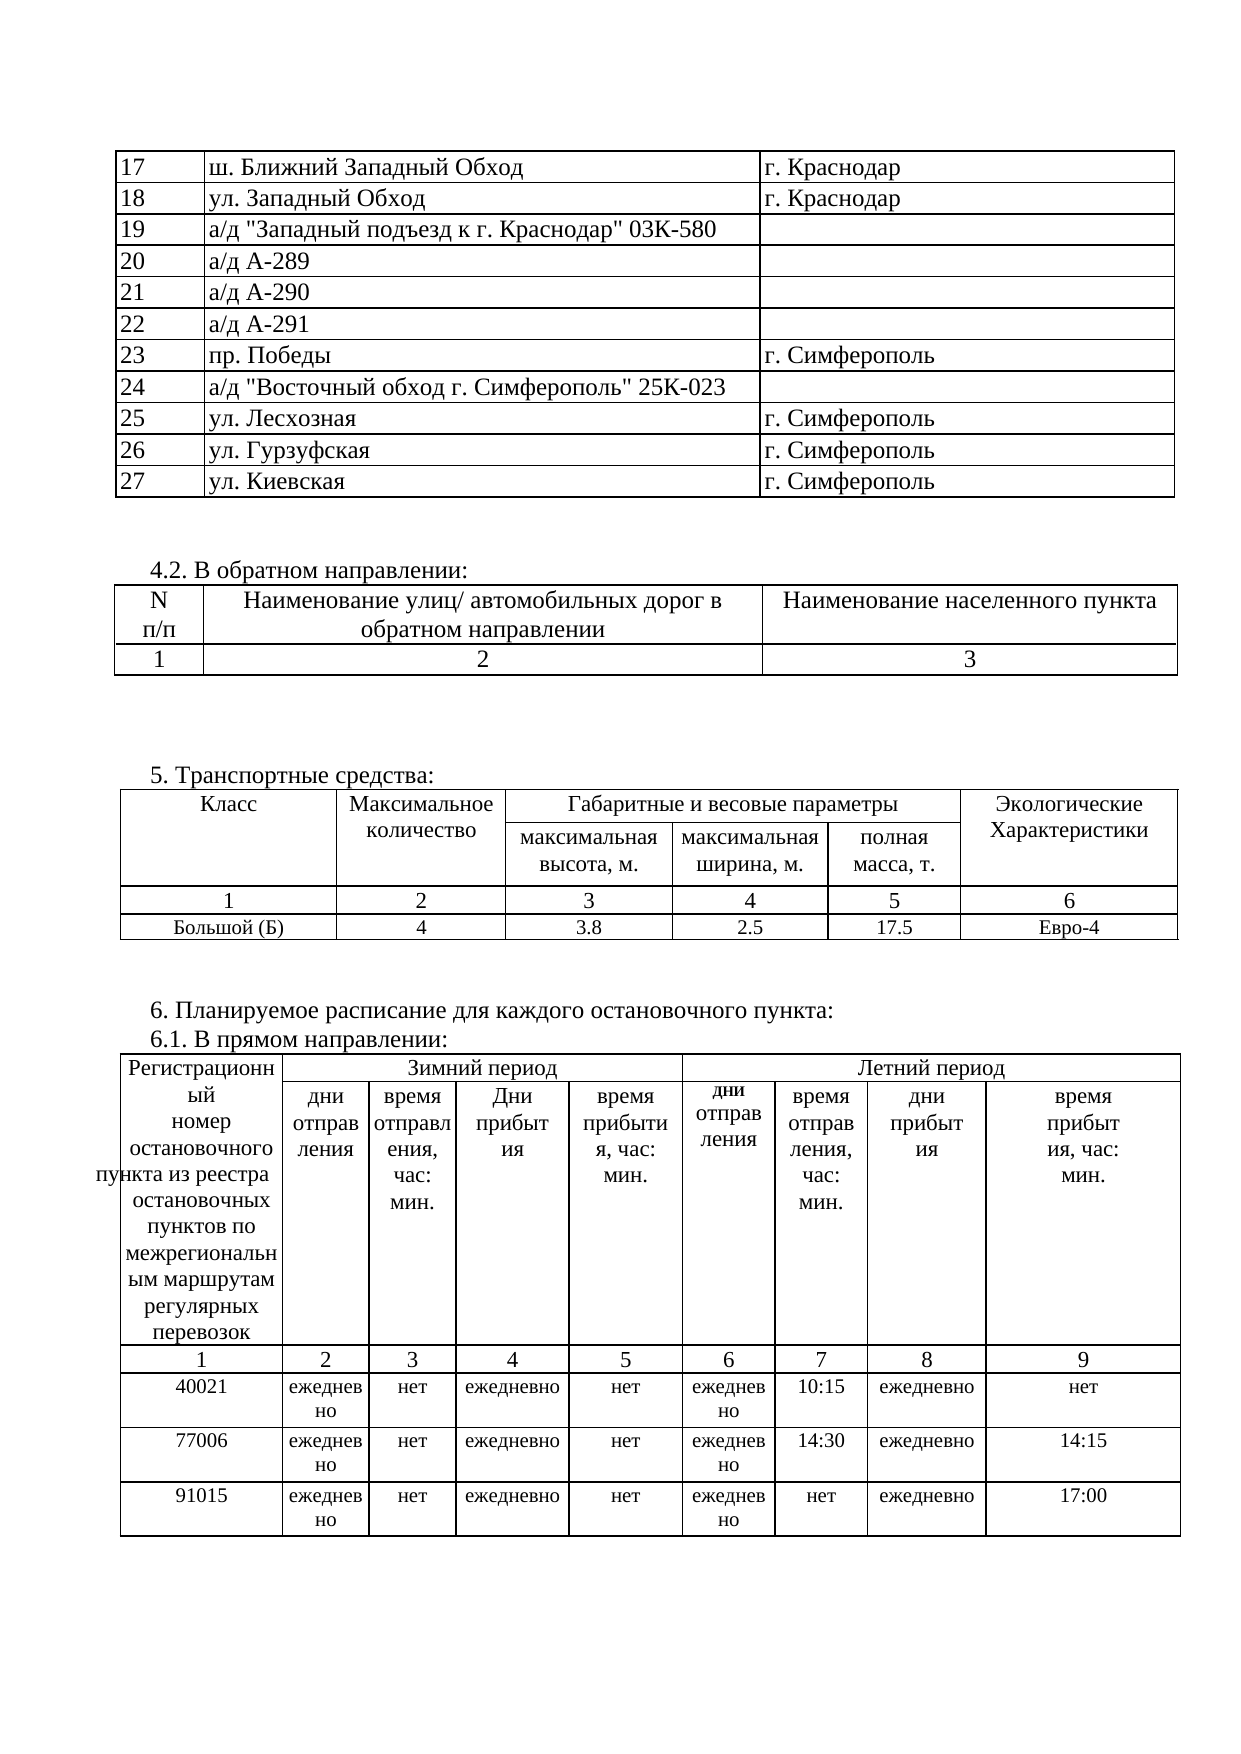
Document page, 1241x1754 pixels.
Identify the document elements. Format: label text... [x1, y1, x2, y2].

table_cell ежедневно [457, 1428, 568, 1481]
table_cell а/д "Восточный обход г. Симферополь" 25К-023 [205, 372, 759, 402]
table_cell 14:15 [987, 1428, 1180, 1481]
table_cell 27 [117, 466, 204, 496]
table_cell 17:00 [987, 1483, 1180, 1535]
table_cell 10:15 [776, 1374, 867, 1427]
table_cell г. Симферополь [761, 340, 1174, 370]
table_cell 5 [829, 887, 960, 913]
table_cell ежедневно [868, 1483, 985, 1535]
table_cell ежедневно [868, 1374, 985, 1427]
table_cell ежедневно [283, 1483, 368, 1535]
text 4.2. В обратном направлении: [150, 555, 1090, 584]
table_cell нет [987, 1374, 1180, 1427]
table_cell 77006 [121, 1428, 282, 1481]
table_cell нет [370, 1483, 455, 1535]
table_cell время отправ ления, час: мин. [776, 1082, 867, 1344]
table_cell дни прибыт ия [868, 1082, 985, 1344]
table_cell нет [776, 1483, 867, 1535]
table_cell ежедневно [283, 1374, 368, 1427]
table_cell 26 [117, 435, 204, 464]
table_cell ДНИ отправ ления [683, 1082, 774, 1344]
table_cell [761, 309, 1174, 339]
table_cell а/д А-291 [205, 309, 759, 339]
table_cell ежедневно [683, 1374, 774, 1427]
table_cell нет [370, 1428, 455, 1481]
table_cell г. Симферополь [761, 403, 1174, 433]
table_cell 21 [117, 277, 204, 307]
table_cell [761, 277, 1174, 307]
table_cell ежедневно [868, 1428, 985, 1481]
table_header Регистрационный номер остановочного пункта из реестра остановочных пунктов по межрегиональным маршрутам регулярных перевозок [121, 1055, 282, 1344]
table_cell ул. Гурзуфская [205, 435, 759, 464]
table_cell г. Краснодар [761, 152, 1174, 181]
table_cell 18 [117, 183, 204, 213]
table_cell 1 [121, 1346, 282, 1372]
table_cell нет [570, 1374, 682, 1427]
table_cell время прибыти я, час: мин. [570, 1082, 682, 1344]
table_cell Дни прибыт ия [457, 1082, 568, 1344]
table_cell 3 [763, 643, 1177, 674]
table_cell ш. Ближний Западный Обход [205, 152, 759, 181]
table_header Экологические Характеристики [961, 790, 1177, 885]
table_cell 19 [117, 215, 204, 244]
table_cell 8 [868, 1346, 985, 1372]
table_cell 40021 [121, 1374, 282, 1427]
table_cell 24 [117, 372, 204, 402]
table_cell 17 [117, 152, 204, 181]
text 6. Планируемое расписание для каждого остановочного пункта: [150, 995, 1090, 1024]
table_cell а/д А-290 [205, 277, 759, 307]
table_header Класс [121, 790, 336, 885]
table_cell пр. Победы [205, 340, 759, 370]
table_cell 2.5 [673, 915, 827, 939]
table_cell 3.8 [506, 915, 672, 939]
table_cell 91015 [121, 1483, 282, 1535]
text 5. Транспортные средства: [150, 760, 1090, 788]
table_cell ежедневно [283, 1428, 368, 1481]
table_cell 2 [283, 1346, 368, 1372]
table_cell 9 [987, 1346, 1180, 1372]
table_cell 4 [337, 915, 505, 939]
table_cell 1 [115, 644, 203, 674]
table_cell 2 [337, 887, 505, 913]
table_cell дни отправ ления [283, 1082, 368, 1344]
table_header Летний период [683, 1055, 1180, 1081]
table_cell [761, 246, 1174, 276]
table_cell ул. Западный Обход [205, 183, 759, 213]
table_cell Большой (Б) [121, 915, 336, 939]
table_cell ежедневно [683, 1428, 774, 1481]
table_header N п/п [115, 586, 203, 643]
table_cell 6 [961, 887, 1177, 913]
table_cell [761, 372, 1174, 402]
table_cell г. Краснодар [761, 183, 1174, 213]
table_cell 17.5 [829, 915, 960, 939]
table_cell [761, 215, 1174, 244]
table_cell время прибыт ия, час: мин. [987, 1082, 1180, 1344]
table_cell ежедневно [683, 1483, 774, 1535]
table_header Зимний период [283, 1055, 682, 1081]
table_cell 22 [117, 309, 204, 339]
table_cell г. Симферополь [761, 435, 1174, 464]
table_cell 1 [121, 887, 336, 913]
table_header Наименование населенного пункта [763, 586, 1177, 643]
table_cell Евро-4 [961, 915, 1177, 939]
table_cell ежедневно [457, 1483, 568, 1535]
table_cell г. Симферополь [761, 466, 1174, 496]
table_cell 3 [506, 887, 672, 913]
table_cell максимальная высота, м. [506, 823, 672, 885]
table_header Максимальное количество [337, 790, 505, 885]
table_header Габаритные и весовые параметры [506, 790, 960, 822]
table_cell 2 [204, 645, 762, 674]
table_cell 6 [683, 1346, 774, 1372]
table_cell а/д "Западный подъезд к г. Краснодар" 03К-580 [205, 215, 759, 244]
table_cell 5 [570, 1346, 682, 1372]
table_cell 3 [370, 1346, 455, 1372]
table_cell максимальная ширина, м. [673, 823, 827, 885]
table_cell 23 [117, 340, 204, 370]
table_cell 4 [457, 1346, 568, 1372]
table_cell ежедневно [457, 1374, 568, 1427]
table_cell нет [370, 1374, 455, 1427]
table_cell 14:30 [776, 1428, 867, 1481]
table_cell нет [570, 1428, 682, 1481]
table_header Наименование улиц/ автомобильных дорог в обратном направлении [204, 586, 762, 643]
table_cell 20 [117, 246, 204, 276]
table_cell время отправл ения, час: мин. [370, 1082, 455, 1344]
table_cell 7 [776, 1346, 867, 1372]
table_cell ул. Киевская [205, 466, 759, 496]
table_cell полная масса, т. [829, 823, 960, 885]
table_cell ул. Лесхозная [205, 403, 759, 433]
text 6.1. В прямом направлении: [150, 1024, 1090, 1053]
table_cell 25 [117, 403, 204, 433]
table_cell нет [570, 1483, 682, 1535]
table_cell а/д А-289 [205, 246, 759, 276]
table_cell 4 [673, 887, 827, 913]
